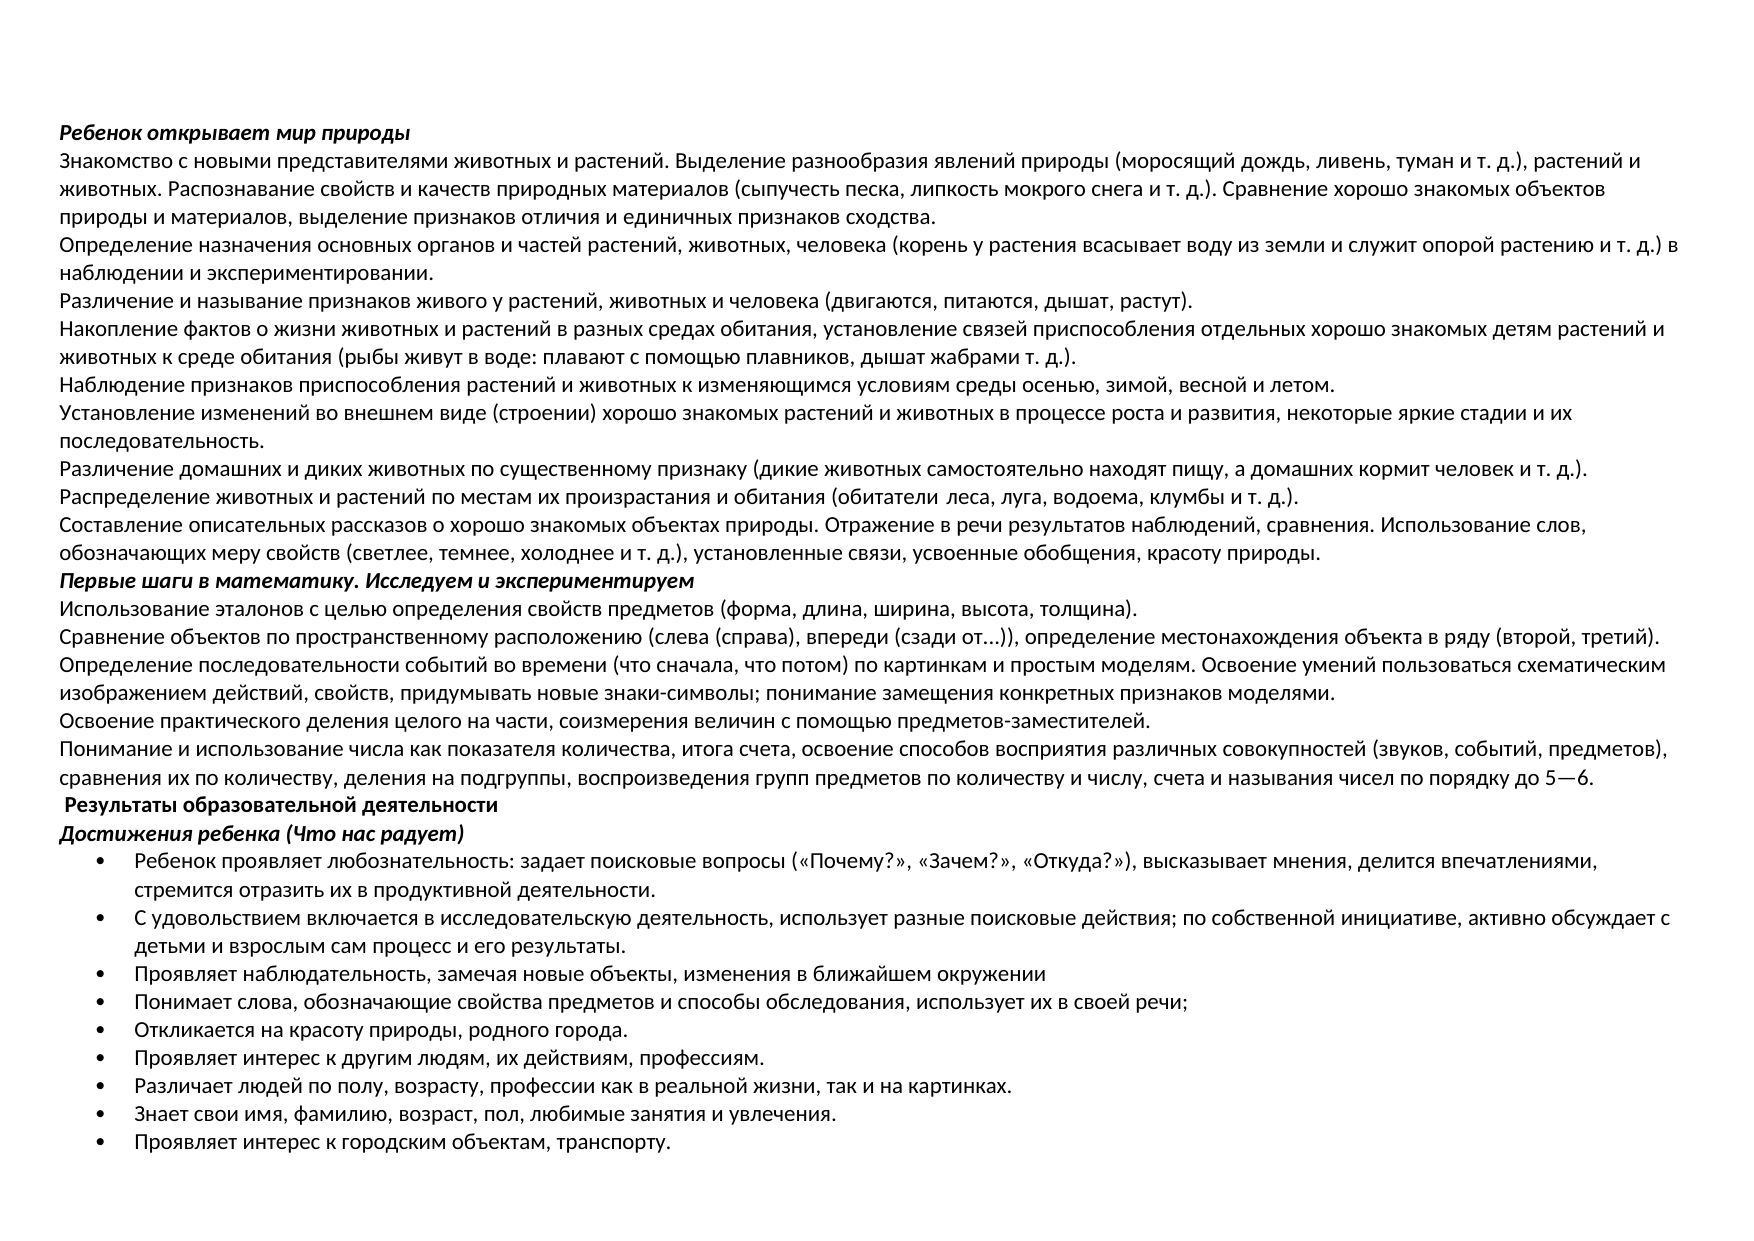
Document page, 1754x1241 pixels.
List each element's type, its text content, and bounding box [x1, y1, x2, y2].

list Ребенок проявляет любознательность: задает поисковые вопросы («Почему?», «Зачем?», «Откуда?»), высказывает мнения, делится впечатлениями, стремится отразить их в продуктивной деятельности. [97, 847, 1695, 903]
text Сравнение объектов по пространственному расположению (слева (справа), впереди (сзади от...)), определение местонахождения объекта в ряду (второй, третий). [59, 622, 1695, 651]
text Составление описательных рассказов о хорошо знакомых объектах природы. Отражение в речи результатов наблюдений, сравнения. Использование слов, обозначающих меру свойств (светлее, темнее, холоднее и т. д.), установленные связи, усвоенные обобщения, красоту природы. [59, 510, 1695, 566]
text Различение и называние признаков живого у растений, животных и человека (двигаются, питаются, дышат, растут). [59, 286, 1695, 314]
text Освоение практического деления целого на части, соизмерения величин с помощью предметов-заместителей. [59, 707, 1695, 734]
text Распределение животных и растений по местам их произрастания и обитания (обитатели леса, луга, водоема, клумбы и т. д.). [59, 482, 1695, 510]
text Результаты образовательной деятельности [59, 791, 1695, 819]
text Определение последовательности событий во времени (что сначала, что потом) по картинкам и простым моделям. Освоение умений пользоваться схематическим изображением действий, свойств, придумывать новые знаки-символы; понимание замещения конкретных признаков моделями. [59, 651, 1695, 707]
list Понимает слова, обозначающие свойства предметов и способы обследования, использует их в своей речи; [97, 987, 1695, 1015]
list Откликается на красоту природы, родного города. [97, 1015, 1695, 1043]
text Первые шаги в математику. Исследуем и экспериментируем [59, 566, 1695, 594]
text Установление изменений во внешнем виде (строении) хорошо знакомых растений и животных в процессе роста и развития, некоторые яркие стадии и их последовательность. [59, 398, 1695, 454]
text Понимание и использование числа как показателя количества, итога счета, освоение способов восприятия различных совокупностей (звуков, событий, предметов), сравнения их по количеству, деления на подгруппы, воспроизведения групп предметов по количеству и числу, счета и называния чисел по порядку до 5—6. [59, 734, 1695, 791]
list Проявляет интерес к другим людям, их действиям, профессиям. [97, 1043, 1695, 1071]
list Различает людей по полу, возрасту, профессии как в реальной жизни, так и на картинках. [97, 1071, 1695, 1099]
text Накопление фактов о жизни животных и растений в разных средах обитания, установление связей приспособления отдельных хорошо знакомых детям растений и животных к среде обитания (рыбы живут в воде: плавают с помощью плавников, дышат жабрами т. д.). [59, 314, 1695, 370]
text Знакомство с новыми представителями животных и растений. Выделение разнообразия явлений природы (моросящий дождь, ливень, туман и т. д.), растений и животных. Распознавание свойств и качеств природных материалов (сыпучесть песка, липкость мокрого снега и т. д.). Сравнение хорошо знакомых объектов природы и материалов, выделение признаков отличия и единичных признаков сходства. [59, 146, 1695, 230]
text Различение домашних и диких животных по существенному признаку (дикие животных самостоятельно находят пищу, а домашних кормит человек и т. д.). [59, 454, 1695, 482]
list С удовольствием включается в исследовательскую деятельность, использует разные поисковые действия; по собственной инициативе, активно обсуждает с детьми и взрослым сам процесс и его результаты. [97, 903, 1695, 959]
text Наблюдение признаков приспособления растений и животных к изменяющимся условиям среды осенью, зимой, весной и летом. [59, 370, 1695, 398]
text Ребенок открывает мир природы [59, 118, 1695, 146]
text Достижения ребенка (Что нас радует) [59, 819, 1695, 847]
list Проявляет интерес к городским объектам, транспорту. [97, 1127, 1695, 1155]
text Использование эталонов с целью определения свойств предметов (форма, длина, ширина, высота, толщина). [59, 594, 1695, 622]
list Проявляет наблюдательность, замечая новые объекты, изменения в ближайшем окружении [97, 959, 1695, 987]
list Знает свои имя, фамилию, возраст, пол, любимые занятия и увлечения. [97, 1099, 1695, 1127]
text Определение назначения основных органов и частей растений, животных, человека (корень у растения всасывает воду из земли и служит опорой растению и т. д.) в наблюдении и экспериментировании. [59, 230, 1695, 286]
